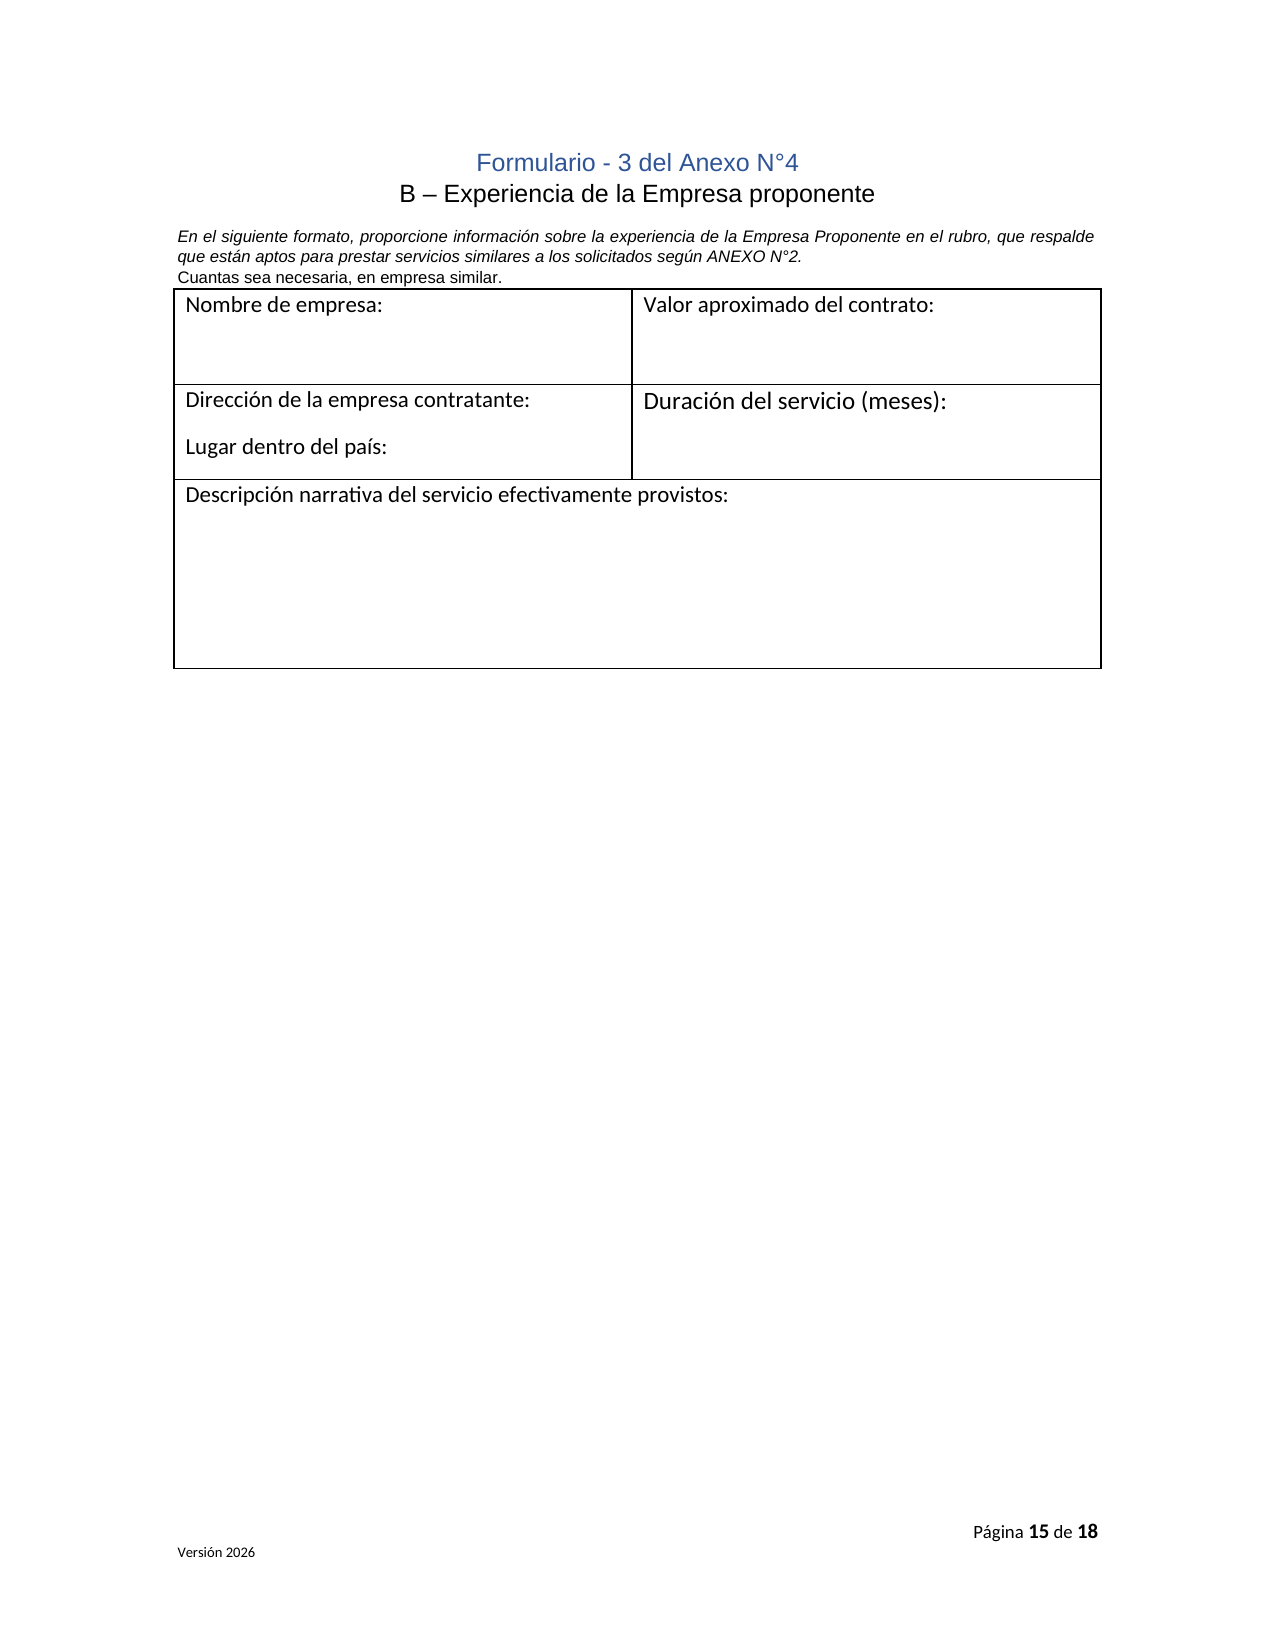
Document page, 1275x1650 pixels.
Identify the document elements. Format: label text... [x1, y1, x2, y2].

text B – Experiencia de la Empresa proponente [177, 179, 1098, 207]
table_cell Duración del servicio (meses): [633, 385, 1100, 479]
table_header Valor aproximado del contrato: [633, 290, 1100, 383]
text En el siguiente formato, proporcione información sobre la experiencia de la Empresa Proponente en el rubro, que respalde que están aptos para prestar servicios similares a los solicitados según ANEXO N°2. [177, 226, 1098, 266]
table_cell Descripción narrativa del servicio efectivamente provistos: [175, 480, 1100, 668]
table_cell Dirección de la empresa contratante: Lugar dentro del país: [175, 385, 631, 479]
subtitle Formulario - 3 del Anexo N°4 [177, 148, 1098, 176]
text Cuantas sea necesaria, en empresa similar. [177, 268, 1098, 287]
table_header Nombre de empresa: [175, 290, 631, 383]
